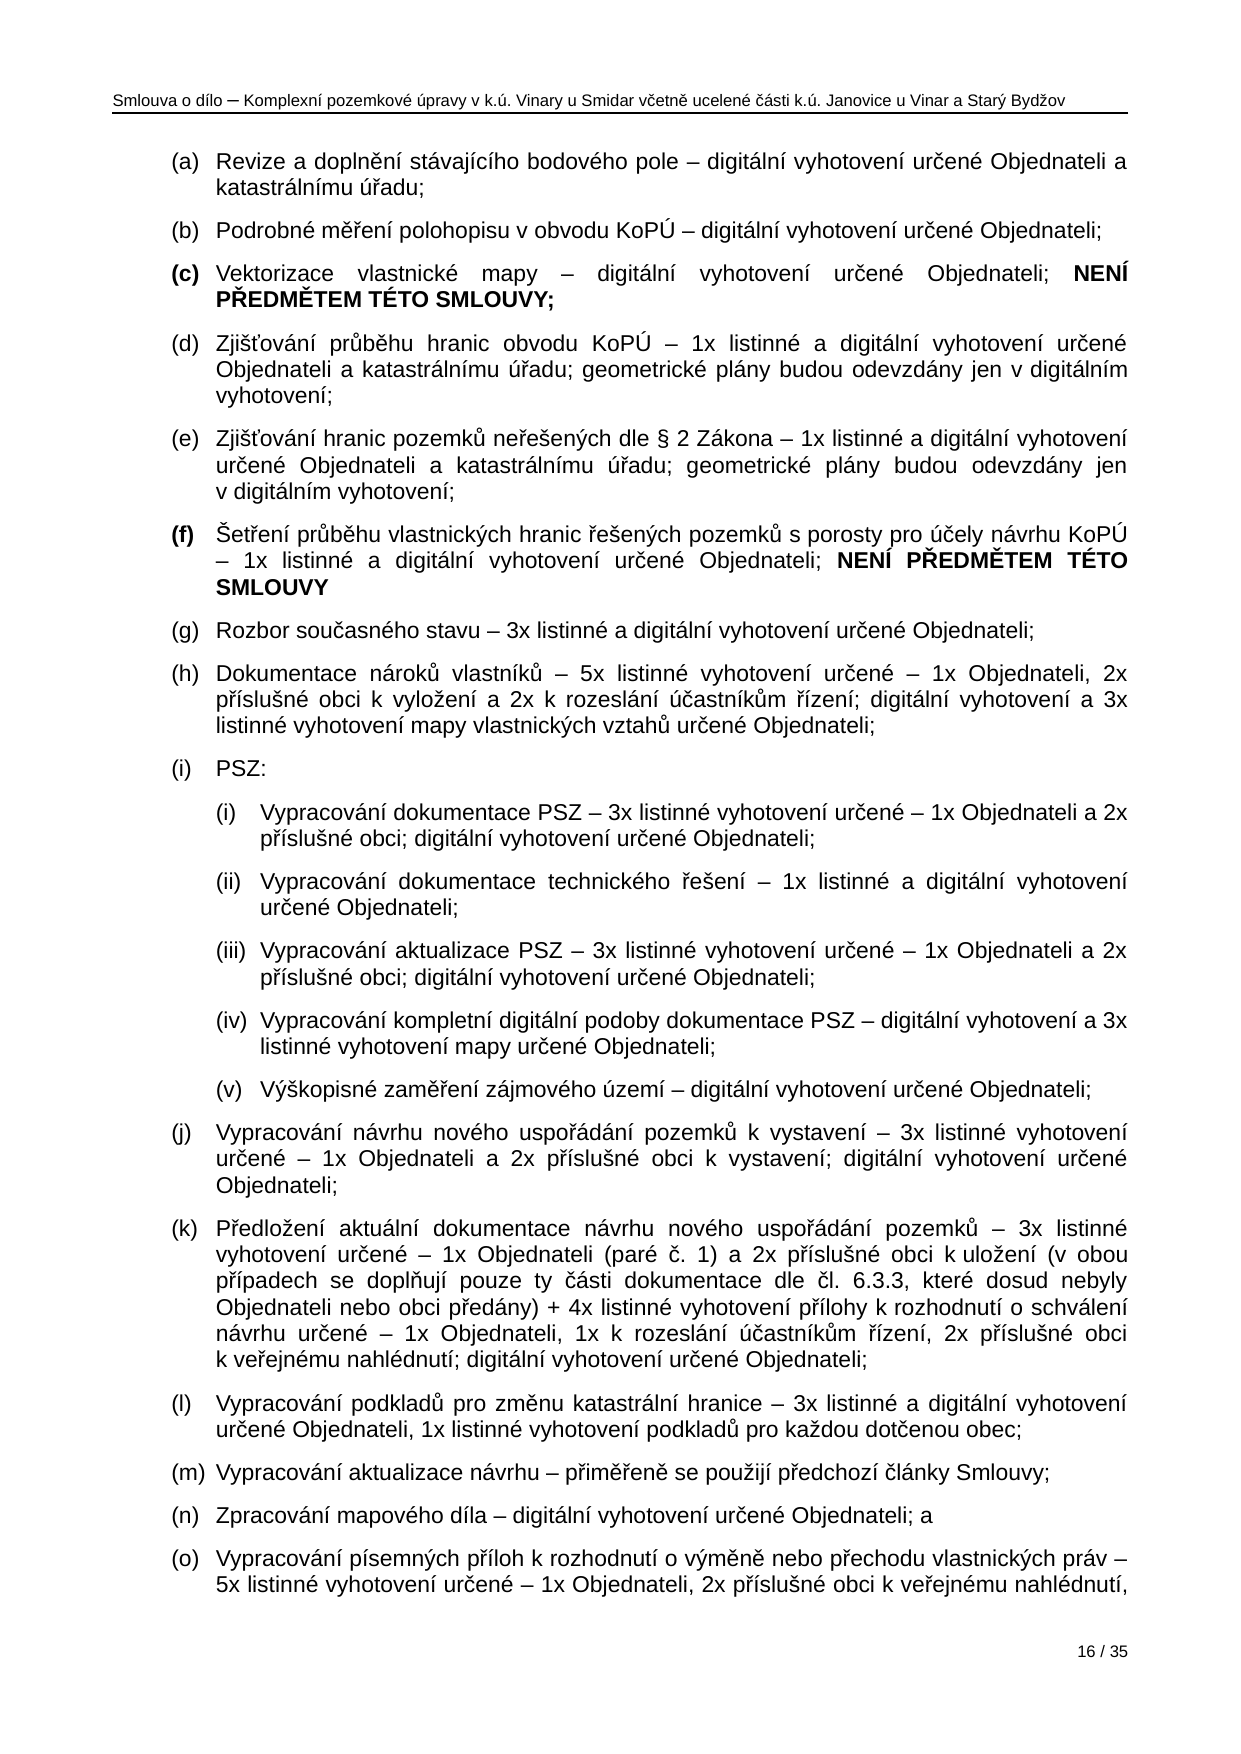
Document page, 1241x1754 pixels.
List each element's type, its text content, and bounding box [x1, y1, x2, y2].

list Předložení aktuální dokumentace návrhu nového uspořádání pozemků – 3x listinné vyhotovení určené – 1x Objednateli (paré č. 1) a 2x příslušné obci k uložení (v obou případech se doplňují pouze ty části dokumentace dle čl. 6.3.3, které dosud nebyly Objednateli nebo obci předány) + 4x listinné vyhotovení přílohy k rozhodnutí o schválení návrhu určené – 1x Objednateli, 1x k rozeslání účastníkům řízení, 2x příslušné obci k veřejnému nahlédnutí; digitální vyhotovení určené Objednateli; [171, 1215, 1128, 1373]
list Výškopisné zaměření zájmového území – digitální vyhotovení určené Objednateli; [216, 1076, 1128, 1102]
list Vektorizace vlastnické mapy – digitální vyhotovení určené Objednateli; NENÍ PŘEDMĚTEM TÉTO SMLOUVY; [171, 260, 1128, 313]
list Šetření průběhu vlastnických hranic řešených pozemků s porosty pro účely návrhu KoPÚ – 1x listinné a digitální vyhotovení určené Objednateli; NENÍ PŘEDMĚTEM TÉTO SMLOUVY [171, 521, 1128, 600]
list Rozbor současného stavu – 3x listinné a digitální vyhotovení určené Objednateli; [171, 617, 1128, 643]
list Vypracování podkladů pro změnu katastrální hranice – 3x listinné a digitální vyhotovení určené Objednateli, 1x listinné vyhotovení podkladů pro každou dotčenou obec; [171, 1389, 1128, 1442]
list Dokumentace nároků vlastníků – 5x listinné vyhotovení určené – 1x Objednateli, 2x příslušné obci k vyložení a 2x k rozeslání účastníkům řízení; digitální vyhotovení a 3x listinné vyhotovení mapy vlastnických vztahů určené Objednateli; [171, 660, 1128, 739]
list Zpracování mapového díla – digitální vyhotovení určené Objednateli; a [171, 1502, 1128, 1528]
list Vypracování aktualizace návrhu – přiměřeně se použijí předchozí články Smlouvy; [171, 1459, 1128, 1485]
list Zjišťování hranic pozemků neřešených dle § 2 Zákona – 1x listinné a digitální vyhotovení určené Objednateli a katastrálnímu úřadu; geometrické plány budou odevzdány jen v digitálním vyhotovení; [171, 425, 1128, 504]
list Podrobné měření polohopisu v obvodu KoPÚ – digitální vyhotovení určené Objednateli; [171, 217, 1128, 243]
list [171, 1545, 1128, 1598]
list Vypracování dokumentace technického řešení – 1x listinné a digitální vyhotovení určené Objednateli; [216, 868, 1128, 921]
list Revize a doplnění stávajícího bodového pole – digitální vyhotovení určené Objednateli a katastrálnímu úřadu; [171, 148, 1128, 200]
list Vypracování návrhu nového uspořádání pozemků k vystavení – 3x listinné vyhotovení určené – 1x Objednateli a 2x příslušné obci k vystavení; digitální vyhotovení určené Objednateli; [171, 1119, 1128, 1198]
list Zjišťování průběhu hranic obvodu KoPÚ – 1x listinné a digitální vyhotovení určené Objednateli a katastrálnímu úřadu; geometrické plány budou odevzdány jen v digitálním vyhotovení; [171, 329, 1128, 408]
list Vypracování kompletní digitální podoby dokumentace PSZ – digitální vyhotovení a 3x listinné vyhotovení mapy určené Objednateli; [216, 1007, 1128, 1059]
list Vypracování aktualizace PSZ – 3x listinné vyhotovení určené – 1x Objednateli a 2x příslušné obci; digitální vyhotovení určené Objednateli; [216, 937, 1128, 990]
list PSZ: [171, 755, 1128, 782]
list Vypracování dokumentace PSZ – 3x listinné vyhotovení určené – 1x Objednateli a 2x příslušné obci; digitální vyhotovení určené Objednateli; [216, 798, 1128, 851]
